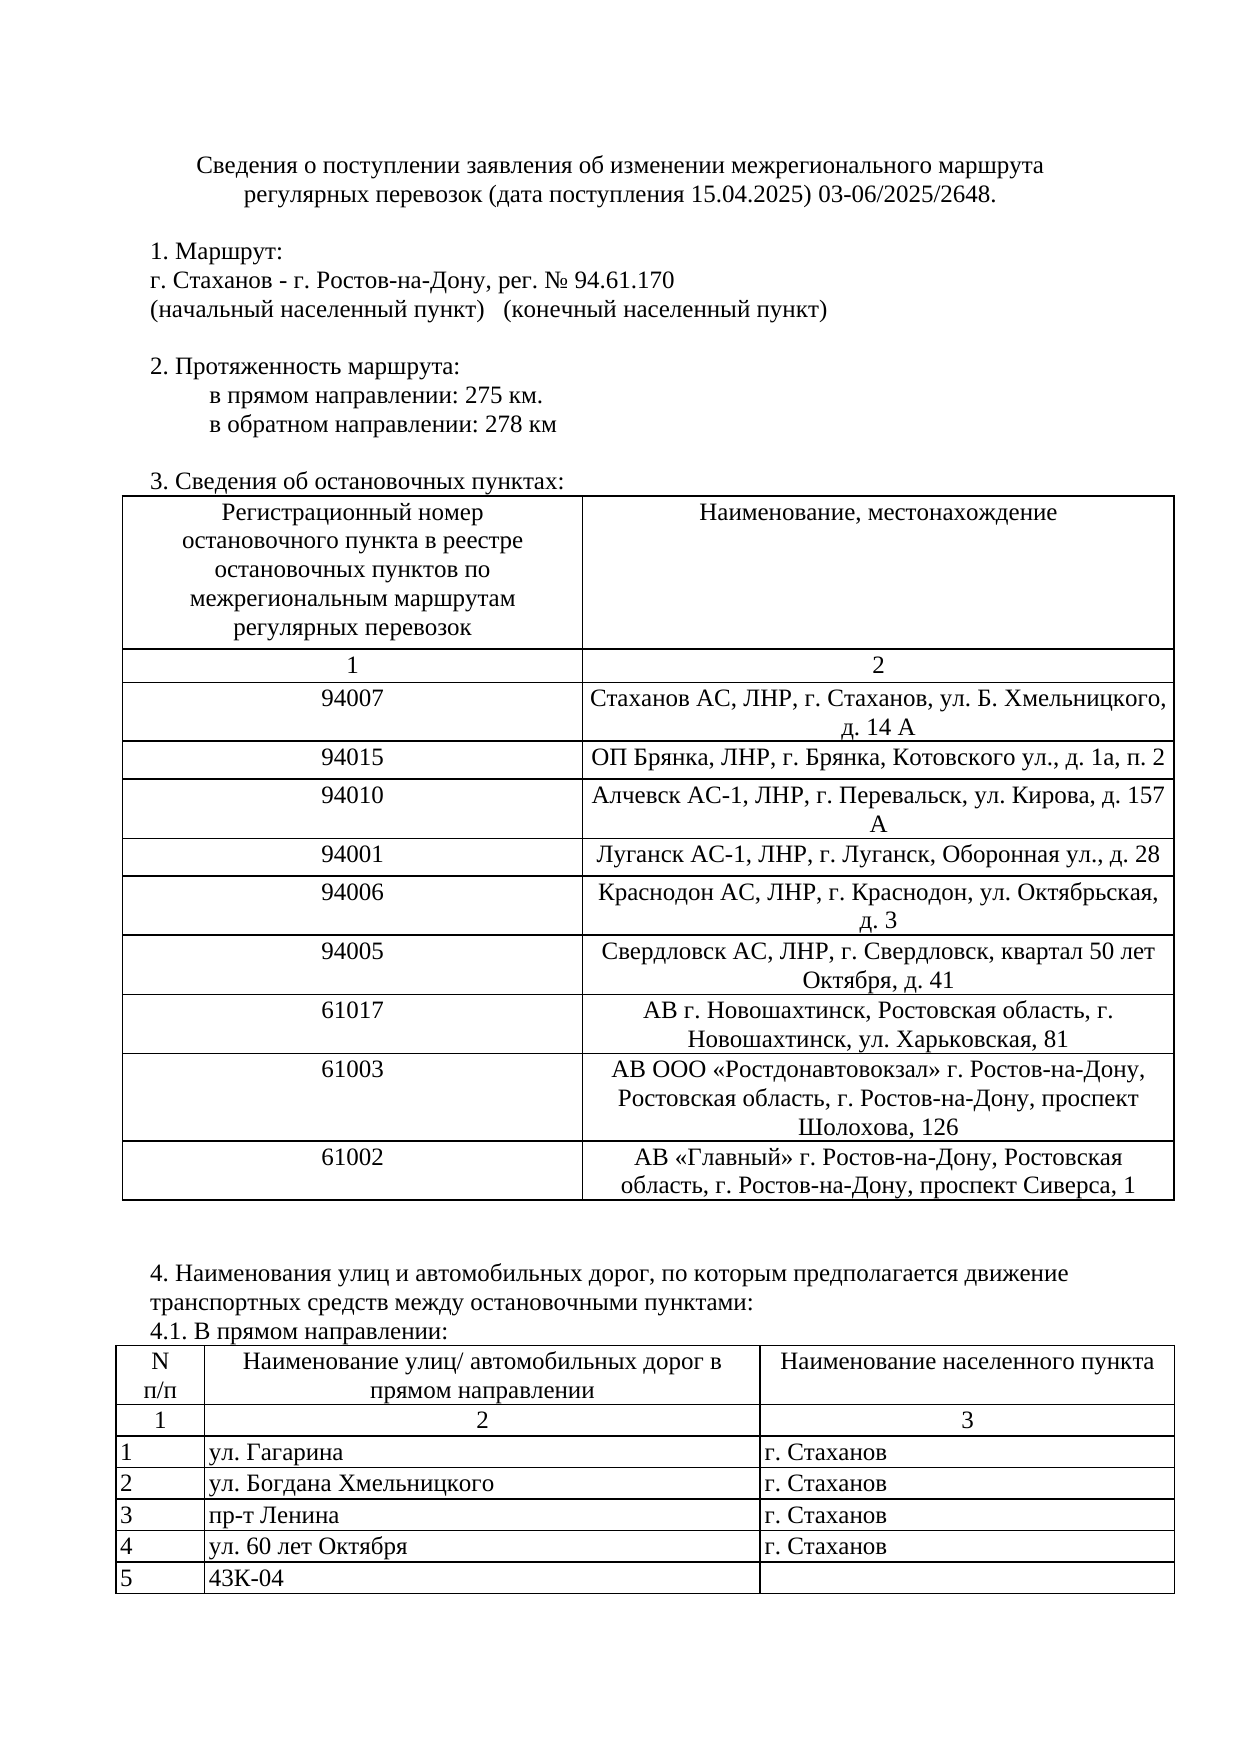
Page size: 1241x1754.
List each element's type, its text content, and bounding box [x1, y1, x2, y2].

table_cell Свердловск АС, ЛНР, г. Свердловск, квартал 50 лет Октября, д. 41 [583, 936, 1173, 993]
text (начальный населенный пункт) (конечный населенный пункт) [150, 294, 1090, 322]
table_cell ул. Гагарина [205, 1437, 759, 1467]
table_cell 5 [117, 1563, 204, 1592]
text в обратном направлении: 278 км [150, 409, 1090, 437]
table_cell 2 [117, 1468, 204, 1498]
table_cell ул. Богдана Хмельницкого [205, 1468, 759, 1498]
table_cell г. Стаханов [761, 1500, 1174, 1529]
table_cell АВ г. Новошахтинск, Ростовская область, г. Новошахтинск, ул. Харьковская, 81 [583, 995, 1173, 1052]
table_cell пр-т Ленина [205, 1500, 759, 1529]
table_cell 94015 [123, 742, 582, 778]
table_cell 3 [761, 1405, 1174, 1435]
table_cell 94001 [123, 839, 582, 875]
table_header N п/п [117, 1346, 204, 1404]
table_cell 94007 [123, 683, 582, 740]
text 4. Наименования улиц и автомобильных дорог, по которым предполагается движение транспортных средств между остановочными пунктами: [150, 1258, 1090, 1316]
text г. Стаханов - г. Ростов-на-Дону, рег. № 94.61.170 [150, 265, 1090, 294]
table_header Регистрационный номер остановочного пункта в реестре остановочных пунктов по межрегиональным маршрутам регулярных перевозок [123, 497, 582, 648]
table_cell 61003 [123, 1054, 582, 1140]
table_cell ОП Брянка, ЛНР, г. Брянка, Котовского ул., д. 1а, п. 2 [583, 742, 1173, 778]
table_cell ул. 60 лет Октября [205, 1531, 759, 1561]
table_cell АВ «Главный» г. Ростов-на-Дону, Ростовская область, г. Ростов-на-Дону, проспект Сиверса, 1 [583, 1142, 1173, 1199]
text Сведения о поступлении заявления об изменении межрегионального маршрута регулярных перевозок (дата поступления 15.04.2025) 03-06/2025/2648. [150, 150, 1090, 207]
table_cell Краснодон АС, ЛНР, г. Краснодон, ул. Октябрьская, д. 3 [583, 877, 1173, 934]
text 3. Сведения об остановочных пунктах: [150, 466, 1090, 495]
table_cell 4 [117, 1531, 204, 1561]
table_cell г. Стаханов [761, 1437, 1174, 1467]
text в прямом направлении: 275 км. [150, 380, 1090, 409]
table_cell Стаханов АС, ЛНР, г. Стаханов, ул. Б. Хмельницкого, д. 14 А [583, 683, 1173, 740]
table_cell 2 [583, 650, 1173, 681]
table_cell 3 [117, 1500, 204, 1529]
table_cell 43К-04 [205, 1563, 759, 1592]
table_cell 2 [205, 1405, 759, 1435]
table_cell 1 [117, 1405, 204, 1435]
table_cell 61002 [123, 1142, 582, 1199]
table_cell 61017 [123, 995, 582, 1052]
table_cell 94006 [123, 877, 582, 934]
table_cell г. Стаханов [761, 1531, 1174, 1561]
table_header Наименование населенного пункта [761, 1346, 1174, 1404]
text 1. Маршрут: [150, 236, 1090, 265]
table_cell 1 [123, 650, 582, 681]
table_cell 1 [117, 1437, 204, 1467]
table_cell 94010 [123, 780, 582, 837]
table_cell 94005 [123, 936, 582, 993]
table_cell АВ ООО «Ростдонавтовокзал» г. Ростов-на-Дону, Ростовская область, г. Ростов-на-Дону, проспект Шолохова, 126 [583, 1054, 1173, 1140]
table_cell [761, 1563, 1174, 1592]
table_cell г. Стаханов [761, 1468, 1174, 1498]
table_header Наименование, местонахождение [583, 497, 1173, 648]
text 4.1. В прямом направлении: [150, 1316, 1090, 1345]
table_cell Алчевск АС-1, ЛНР, г. Перевальск, ул. Кирова, д. 157 А [583, 780, 1173, 837]
table_cell Луганск АС-1, ЛНР, г. Луганск, Оборонная ул., д. 28 [583, 839, 1173, 875]
text 2. Протяженность маршрута: [150, 351, 1090, 380]
table_header Наименование улиц/ автомобильных дорог в прямом направлении [205, 1346, 759, 1404]
